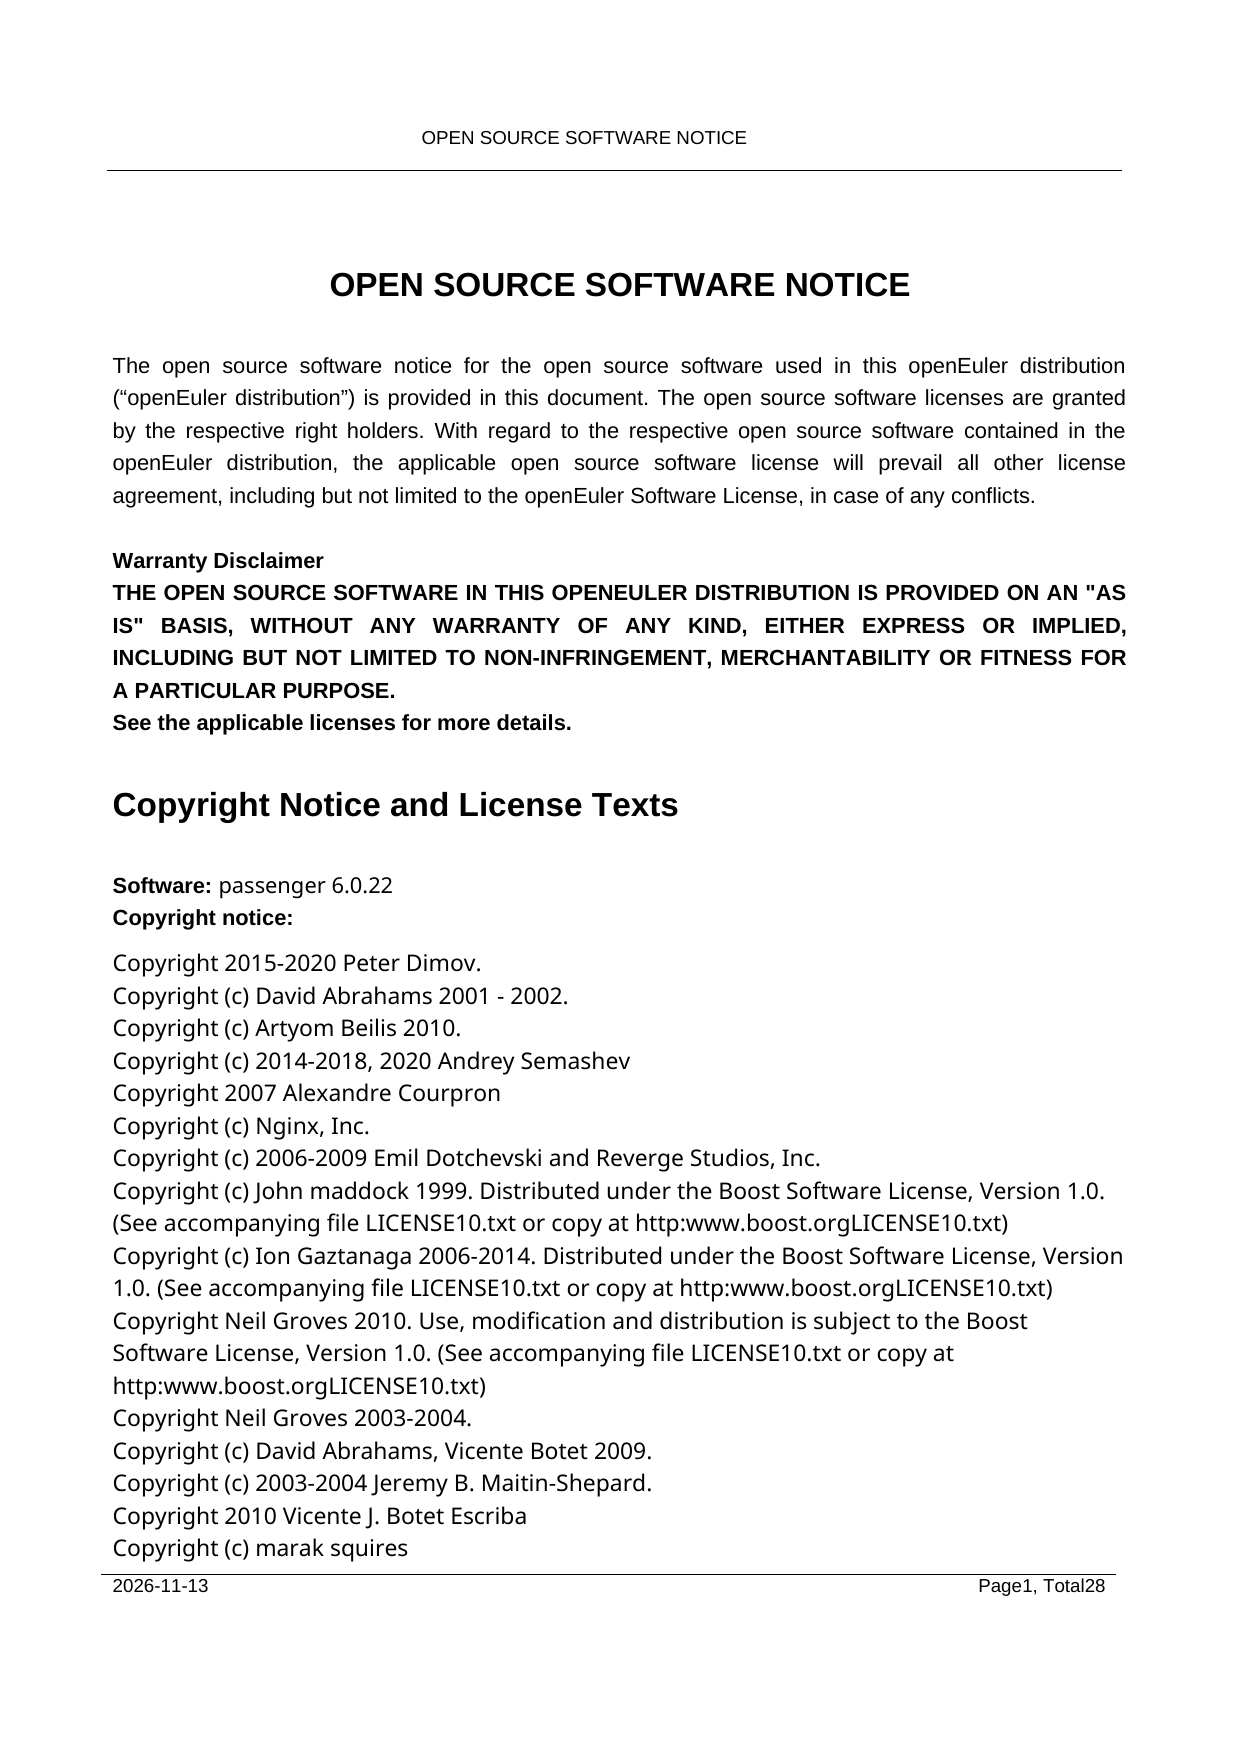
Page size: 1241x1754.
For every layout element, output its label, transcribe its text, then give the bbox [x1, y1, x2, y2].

text The open source software notice for the open source software used in this openEuler distribution (“openEuler distribution”) is provided in this document. The open source software licenses are granted by the respective right holders. With regard to the respective open source software contained in the openEuler distribution, the applicable open source software license will prevail all other license agreement, including but not limited to the openEuler Software License, in case of any conflicts. [112, 349, 1128, 511]
text OPEN SOURCE SOFTWARE NOTICE [112, 251, 1128, 316]
title Software: passenger 6.0.22 [112, 869, 1128, 901]
text THE OPEN SOURCE SOFTWARE IN THIS OPENEULER DISTRIBUTION IS PROVIDED ON AN "AS IS" BASIS, WITHOUT ANY WARRANTY OF ANY KIND, EITHER EXPRESS OR IMPLIED, INCLUDING BUT NOT LIMITED TO NON-INFRINGEMENT, MERCHANTABILITY OR FITNESS FOR A PARTICULAR PURPOSE. See the applicable licenses for more details. [112, 576, 1128, 739]
text Warranty Disclaimer [112, 544, 1128, 576]
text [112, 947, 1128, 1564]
text Copyright notice: [112, 901, 1128, 934]
text Copyright Notice and License Texts [112, 771, 1128, 836]
